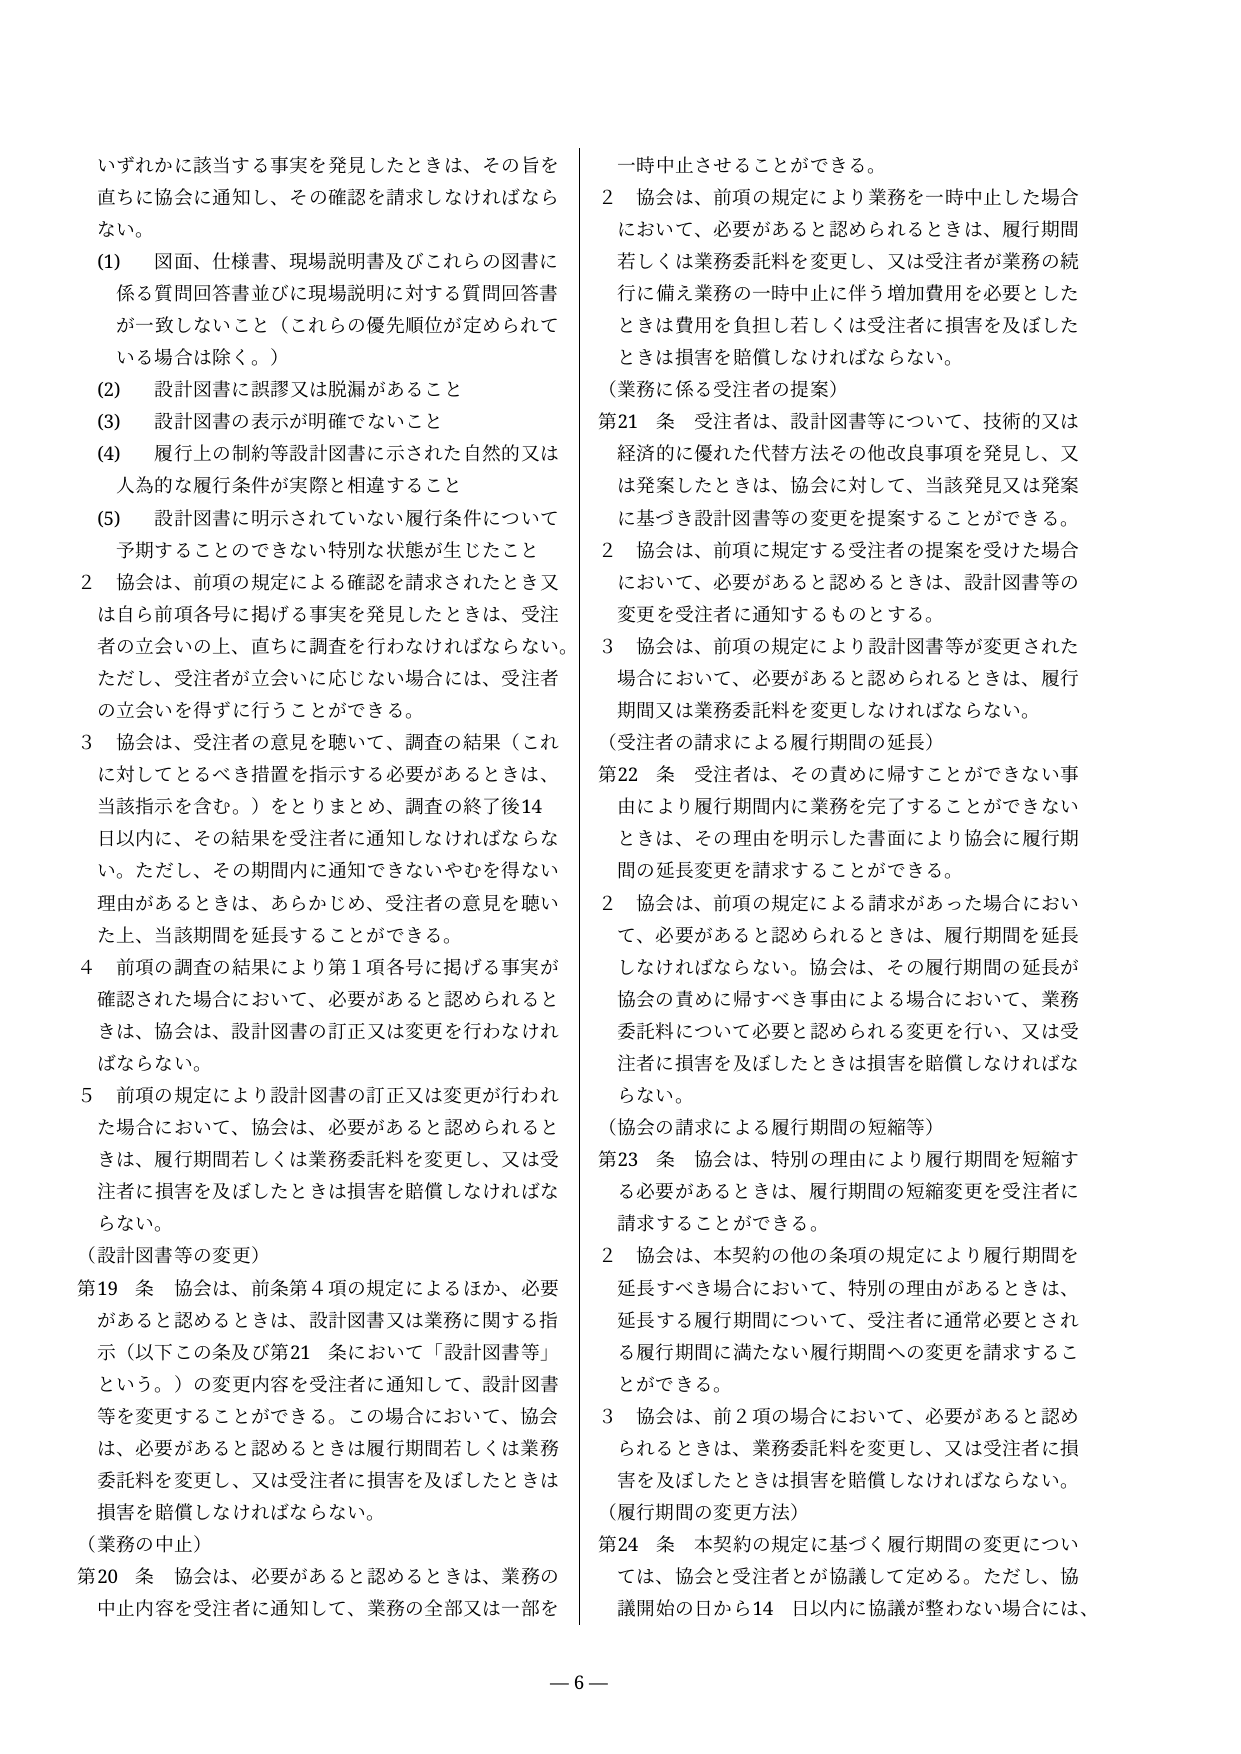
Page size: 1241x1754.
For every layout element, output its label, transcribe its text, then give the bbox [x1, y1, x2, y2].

text 第20条 協会は、必要があると認めるときは、業務の中止内容を受注者に通知して、業務の全部又は一部を一時中止させることができる。 [598, 148, 1080, 180]
text (3) 設計図書の表示が明確でないこと [97, 404, 559, 437]
text 第23条 協会は、特別の理由により履行期間を短縮する必要があるときは、履行期間の短縮変更を受注者に請求することができる。 [598, 1142, 1080, 1239]
text 第20条 協会は、必要があると認めるときは、業務の中止内容を受注者に通知して、業務の全部又は一部を一時中止させることができる。 [78, 1559, 559, 1624]
text 第21条 受注者は、設計図書等について、技術的又は経済的に優れた代替方法その他改良事項を発見し、又は発案したときは、協会に対して、当該発見又は発案に基づき設計図書等の変更を提案することができる。 [598, 404, 1080, 533]
text （協会の請求による履行期間の短縮等） [598, 1110, 1080, 1142]
text ２ 協会は、前項の規定による確認を請求されたとき又は自ら前項各号に掲げる事実を発見したときは、受注者の立会いの上、直ちに調査を行わなければならない。ただし、受注者が立会いに応じない場合には、受注者の立会いを得ずに行うことができる。 [78, 565, 559, 725]
text ２ 協会は、前項の規定による請求があった場合において、必要があると認められるときは、履行期間を延長しなければならない。協会は、その履行期間の延長が協会の責めに帰すべき事由による場合において、業務委託料について必要と認められる変更を行い、又は受注者に損害を及ぼしたときは損害を賠償しなければならない。 [598, 886, 1080, 1110]
text （設計図書等の変更） [78, 1239, 559, 1271]
text (1) 図面、仕様書、現場説明書及びこれらの図書に係る質問回答書並びに現場説明に対する質問回答書が一致しないこと（これらの優先順位が定められている場合は除く。） [97, 244, 559, 372]
text ５ 前項の規定により設計図書の訂正又は変更が行われた場合において、協会は、必要があると認められるときは、履行期間若しくは業務委託料を変更し、又は受注者に損害を及ぼしたときは損害を賠償しなければならない。 [78, 1078, 559, 1239]
text （業務に係る受注者の提案） [598, 372, 1080, 404]
text (2) 設計図書に誤謬又は脱漏があること [97, 372, 559, 404]
text ３ 協会は、前２項の場合において、必要があると認められるときは、業務委託料を変更し、又は受注者に損害を及ぼしたときは損害を賠償しなければならない。 [598, 1399, 1080, 1495]
text （履行期間の変更方法） [598, 1495, 1080, 1527]
text 第22条 受注者は、その責めに帰すことができない事由により履行期間内に業務を完了することができないときは、その理由を明示した書面により協会に履行期間の延長変更を請求することができる。 [598, 757, 1080, 886]
text 第18条 受注者は、業務を行うに当たり、次の各号のいずれかに該当する事実を発見したときは、その旨を直ちに協会に通知し、その確認を請求しなければならない。 [78, 148, 559, 244]
text 第24条 本契約の規定に基づく履行期間の変更については、協会と受注者とが協議して定める。ただし、協議開始の日から14日以内に協議が整わない場合には、協会が受注者の意向に配慮のうえ定め、受注者に通知する。 [598, 1527, 1080, 1624]
text 第19条 協会は、前条第４項の規定によるほか、必要があると認めるときは、設計図書又は業務に関する指示（以下この条及び第21条において「設計図書等」という。）の変更内容を受注者に通知して、設計図書等を変更することができる。この場合において、協会は、必要があると認めるときは履行期間若しくは業務委託料を変更し、又は受注者に損害を及ぼしたときは損害を賠償しなければならない。 [78, 1271, 559, 1527]
text （業務の中止） [78, 1527, 559, 1559]
text (5) 設計図書に明示されていない履行条件について予期することのできない特別な状態が生じたこと [97, 501, 559, 565]
text ２ 協会は、本契約の他の条項の規定により履行期間を延長すべき場合において、特別の理由があるときは、延長する履行期間について、受注者に通常必要とされる履行期間に満たない履行期間への変更を請求することができる。 [598, 1239, 1080, 1399]
text （受注者の請求による履行期間の延長） [598, 725, 1080, 757]
text ２ 協会は、前項の規定により業務を一時中止した場合において、必要があると認められるときは、履行期間若しくは業務委託料を変更し、又は受注者が業務の続行に備え業務の一時中止に伴う増加費用を必要としたときは費用を負担し若しくは受注者に損害を及ぼしたときは損害を賠償しなければならない。 [598, 180, 1080, 372]
text ３ 協会は、受注者の意見を聴いて、調査の結果（これに対してとるべき措置を指示する必要があるときは、当該指示を含む。）をとりまとめ、調査の終了後14日以内に、その結果を受注者に通知しなければならない。ただし、その期間内に通知できないやむを得ない理由があるときは、あらかじめ、受注者の意見を聴いた上、当該期間を延長することができる。 [78, 725, 559, 950]
text ４ 前項の調査の結果により第１項各号に掲げる事実が確認された場合において、必要があると認められるときは、協会は、設計図書の訂正又は変更を行わなければならない。 [78, 950, 559, 1078]
text ３ 協会は、前項の規定により設計図書等が変更された場合において、必要があると認められるときは、履行期間又は業務委託料を変更しなければならない。 [598, 629, 1080, 725]
text ２ 協会は、前項に規定する受注者の提案を受けた場合において、必要があると認めるときは、設計図書等の変更を受注者に通知するものとする。 [598, 533, 1080, 629]
text (4) 履行上の制約等設計図書に示された自然的又は人為的な履行条件が実際と相違すること [97, 437, 559, 501]
